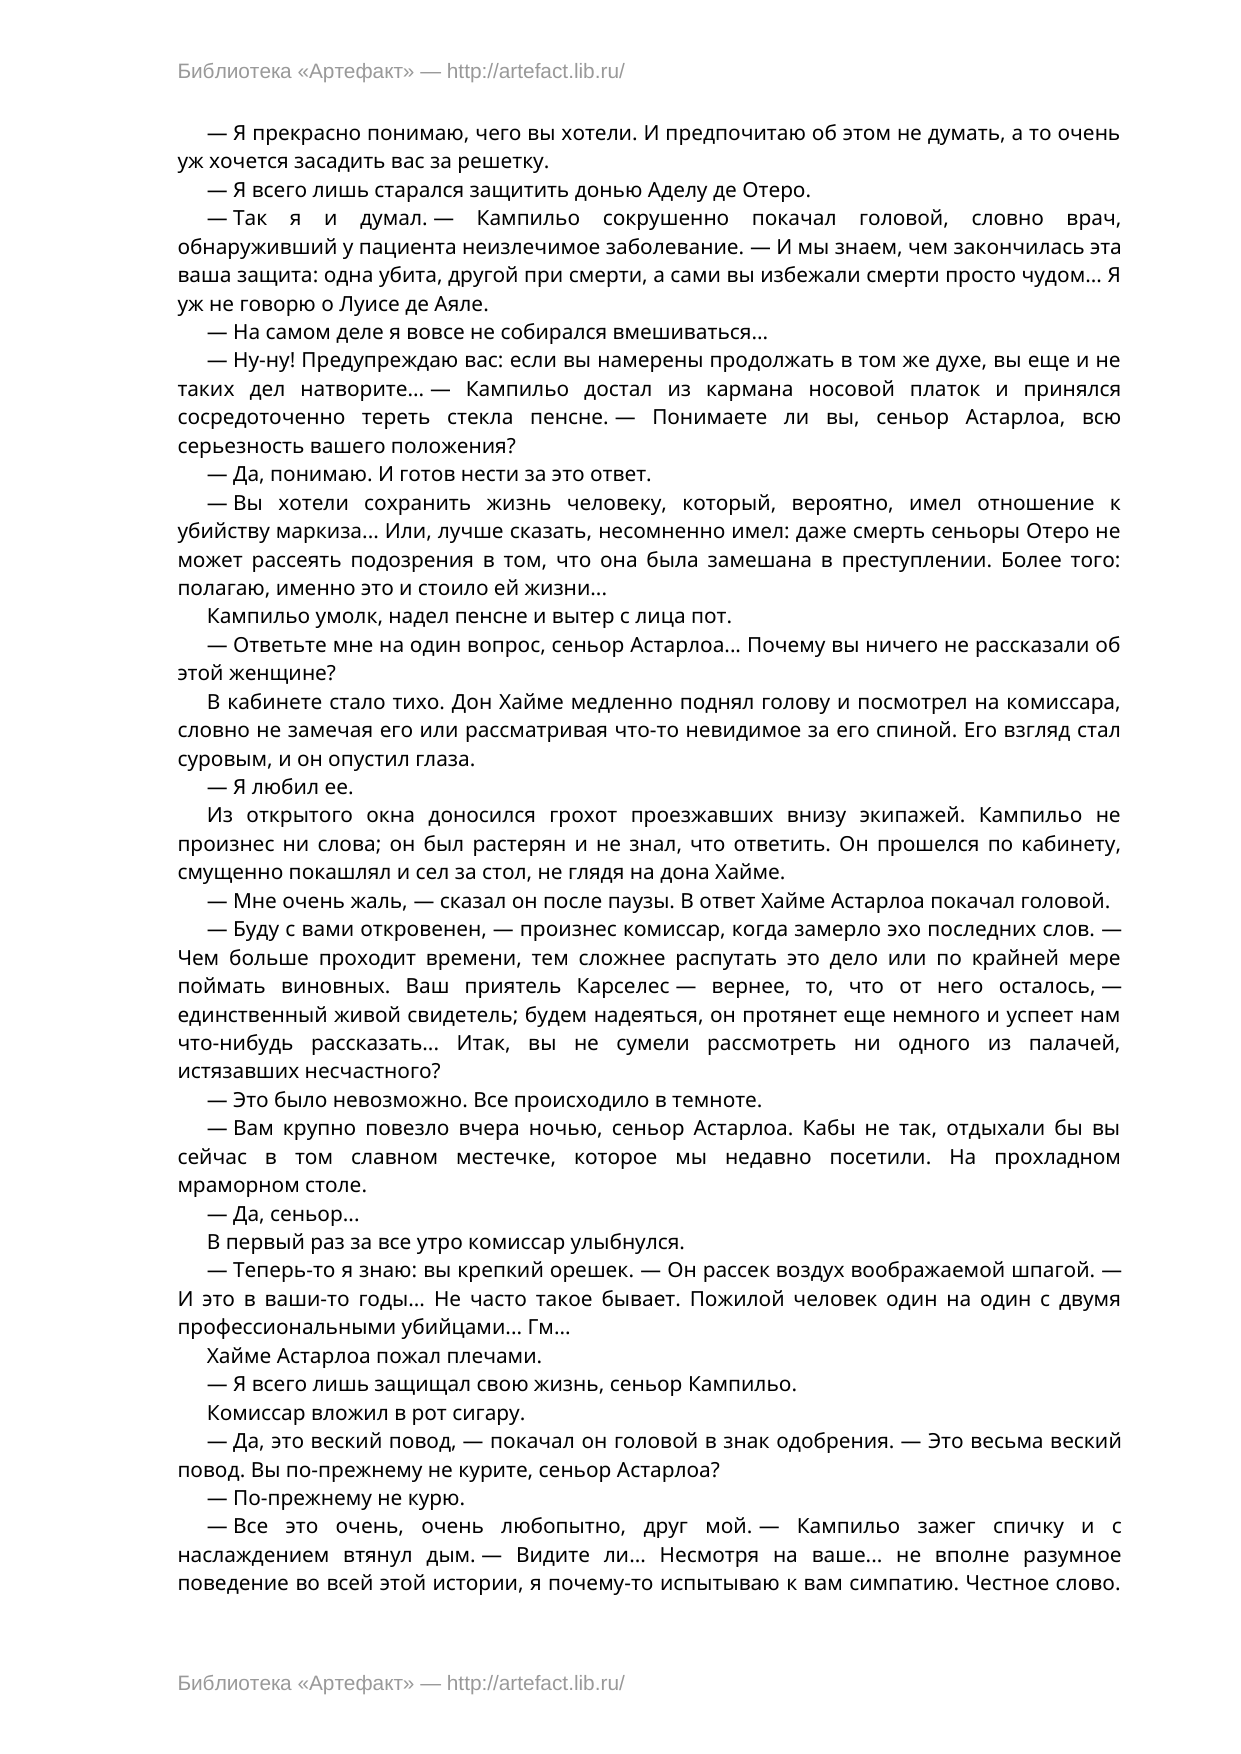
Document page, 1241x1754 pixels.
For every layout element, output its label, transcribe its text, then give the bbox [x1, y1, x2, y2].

text В кабинете стало тихо. Дон Хайме медленно поднял голову и посмотрел на комиссара, словно не замечая его или рассматривая что-то невидимое за его спиной. Его взгляд стал суровым, и он опустил глаза. [177, 687, 1122, 772]
text — На самом деле я вовсе не собирался вмешиваться... [177, 317, 1122, 346]
text — Да, понимаю. И готов нести за это ответ. [177, 459, 1122, 488]
text — Теперь-то я знаю: вы крепкий орешек. — Он рассек воздух воображаемой шпагой. — И это в ваши-то годы... Не часто такое бывает. Пожилой человек один на один с двумя профессиональными убийцами... Гм... [177, 1256, 1122, 1341]
text — Да, сеньор... [177, 1199, 1122, 1227]
text — Вам крупно повезло вчера ночью, сеньор Астарлоа. Кабы не так, отдыхали бы вы сейчас в том славном местечке, которое мы недавно посетили. На прохладном мраморном столе. [177, 1113, 1122, 1199]
text Хайме Астарлоа пожал плечами. [177, 1341, 1122, 1369]
text — Да, это веский повод, — покачал он головой в знак одобрения. — Это весьма веский повод. Вы по-прежнему не курите, сеньор Астарлоа? [177, 1426, 1122, 1483]
text — Вы хотели сохранить жизнь человеку, который, вероятно, имел отношение к убийству маркиза... Или, лучше сказать, несомненно имел: даже смерть сеньоры Отеро не может рассеять подозрения в том, что она была замешана в преступлении. Более того: полагаю, именно это и стоило ей жизни... [177, 488, 1122, 602]
text — Я всего лишь защищал свою жизнь, сеньор Кампильо. [177, 1369, 1122, 1398]
text Кампильо умолк, надел пенсне и вытер с лица пот. [177, 602, 1122, 630]
text — Буду с вами откровенен, — произнес комиссар, когда замерло эхо последних слов. — Чем больше проходит времени, тем сложнее распутать это дело или по крайней мере поймать виновных. Ваш приятель Карселес — вернее, то, что от него осталось, — единственный живой свидетель; будем надеяться, он протянет еще немного и успеет нам что-нибудь рассказать... Итак, вы не сумели рассмотреть ни одного из палачей, истязавших несчастного? [177, 914, 1122, 1085]
text — Мне очень жаль, — сказал он после паузы. В ответ Хайме Астарлоа покачал головой. [177, 886, 1122, 914]
text — Так я и думал. — Кампильо сокрушенно покачал головой, словно врач, обнаруживший у пациента неизлечимое заболевание. — И мы знаем, чем закончилась эта ваша защита: одна убита, другой при смерти, а сами вы избежали смерти просто чудом... Я уж не говорю о Луисе де Аяле. [177, 203, 1122, 317]
text — Ну-ну! Предупреждаю вас: если вы намерены продолжать в том же духе, вы еще и не таких дел натворите... — Кампильо достал из кармана носовой платок и принялся сосредоточенно тереть стекла пенсне. — Понимаете ли вы, сеньор Астарлоа, всю серьезность вашего положения? [177, 346, 1122, 459]
text — Я прекрасно понимаю, чего вы хотели. И предпочитаю об этом не думать, а то очень уж хочется засадить вас за решетку. [177, 118, 1122, 175]
text — Ответьте мне на один вопрос, сеньор Астарлоа... Почему вы ничего не рассказали об этой женщине? [177, 630, 1122, 687]
text Из открытого окна доносился грохот проезжавших внизу экипажей. Кампильо не произнес ни слова; он был растерян и не знал, что ответить. Он прошелся по кабинету, смущенно покашлял и сел за стол, не глядя на дона Хайме. [177, 801, 1122, 886]
text — Я любил ее. [177, 772, 1122, 801]
text Комиссар вложил в рот сигару. [177, 1398, 1122, 1426]
text — Это было невозможно. Все происходило в темноте. [177, 1085, 1122, 1113]
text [177, 1512, 1122, 1597]
text В первый раз за все утро комиссар улыбнулся. [177, 1227, 1122, 1256]
text — Я всего лишь старался защитить донью Аделу де Отеро. [177, 175, 1122, 203]
text — По-прежнему не курю. [177, 1483, 1122, 1512]
